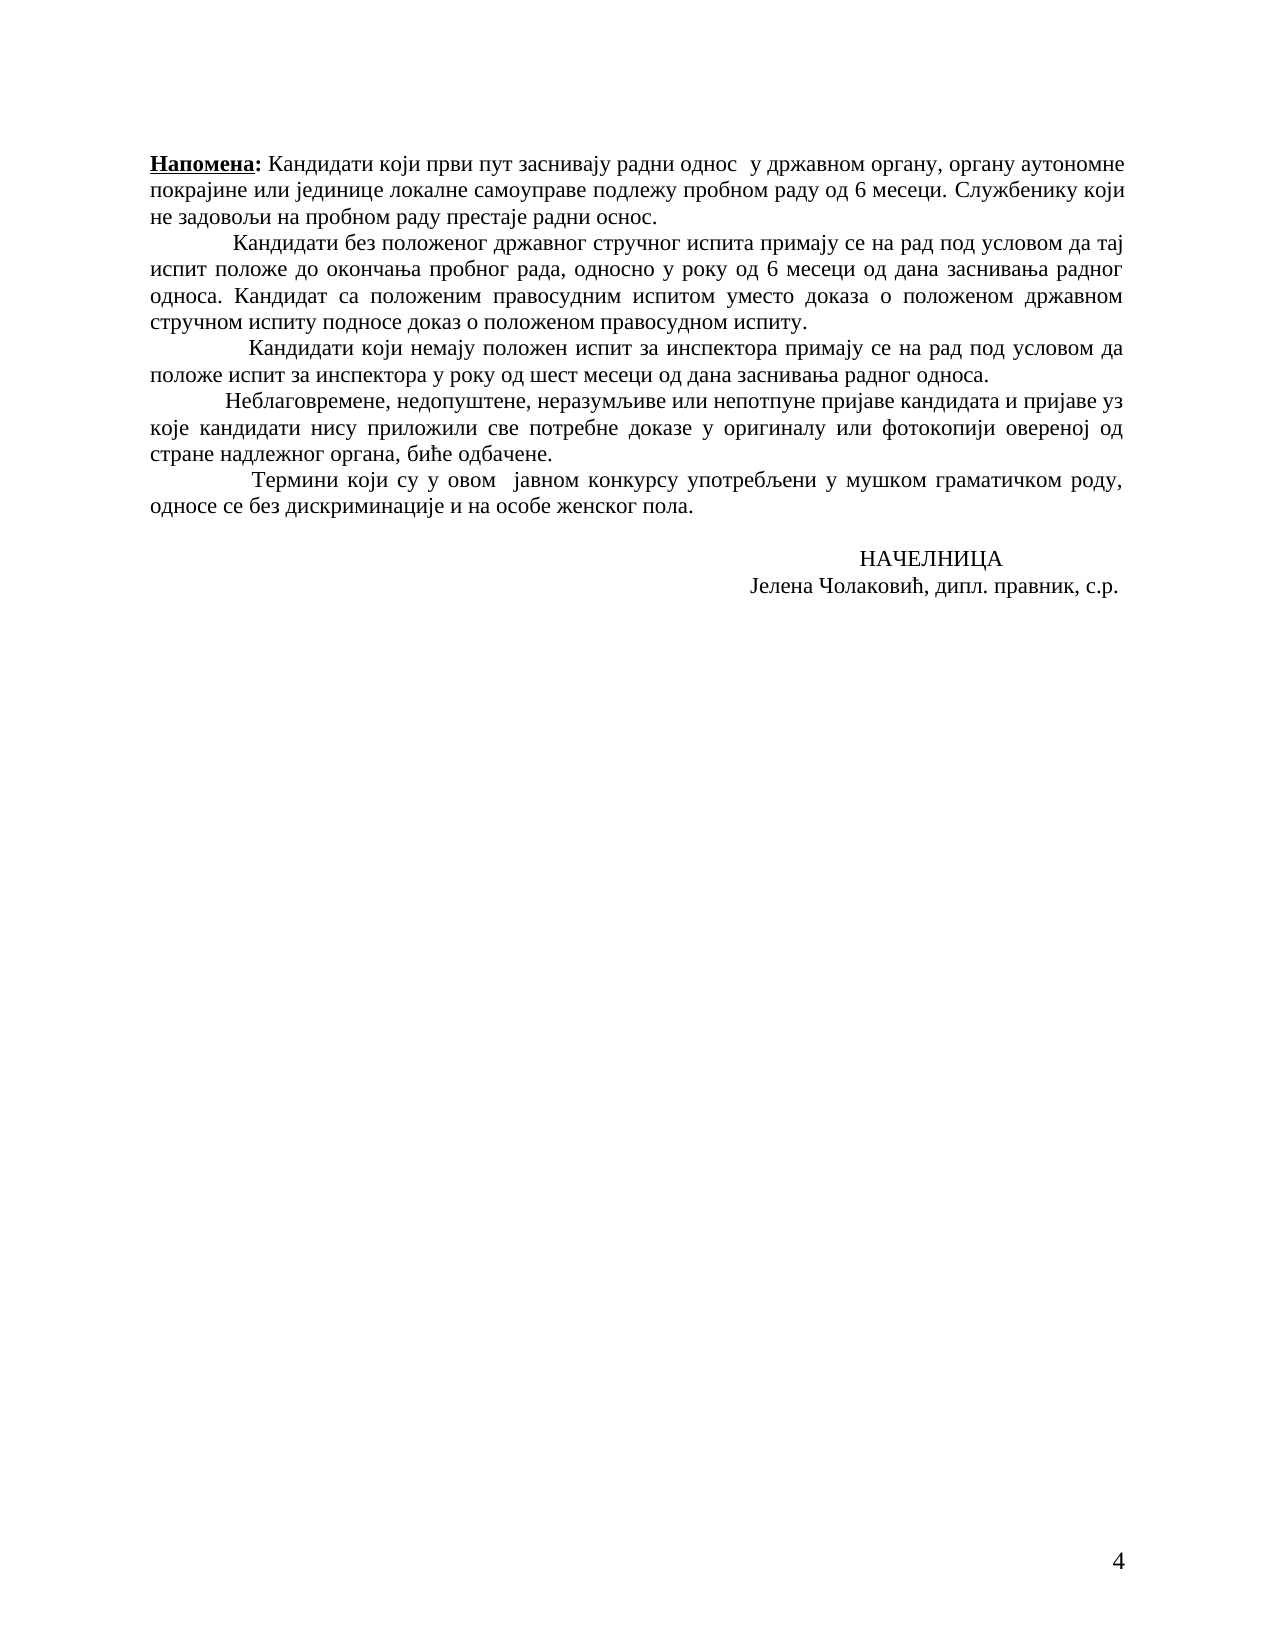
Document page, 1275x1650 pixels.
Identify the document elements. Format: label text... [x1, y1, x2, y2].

text Кандидати који немају положен испит за инспектора примају се на рад под условом да положе испит за инспектора у року од шест месеци од дана заснивања радног односа. [150, 334, 1125, 387]
text Неблаговремене, недопуштене, неразумљиве или непотпуне пријаве кандидата и пријаве уз које кандидати нису приложили све потребне доказе у оригиналу или фотокопији овереној од стране надлежног органа, биће одбачене. [150, 387, 1125, 466]
text Кандидати без положеног државног стручног испита примају се на рад под условом да тај испит положе до окончања пробног рада, односно у року од 6 месеци од дана заснивања радног односа. Кандидат са положеним правосудним испитом уместо доказа о положеном државном стручном испиту подносе доказ о положеном правосудном испиту. [150, 229, 1125, 334]
text НАЧЕЛНИЦА [150, 545, 1125, 572]
text Јелена Чолаковић, дипл. правник, с.р. [150, 572, 1125, 598]
text Термини који су у овом јавном конкурсу употребљени у мушком граматичком роду, односе се без дискриминације и на особе женског пола. [150, 466, 1125, 519]
text Напомена: Кандидати који први пут заснивају радни однос у државном органу, органу аутономне покрајине или јединице локалне самоуправе подлежу пробном раду од 6 месеци. Службенику који не задовољи на пробном раду престаје радни оснос. [150, 150, 1125, 229]
